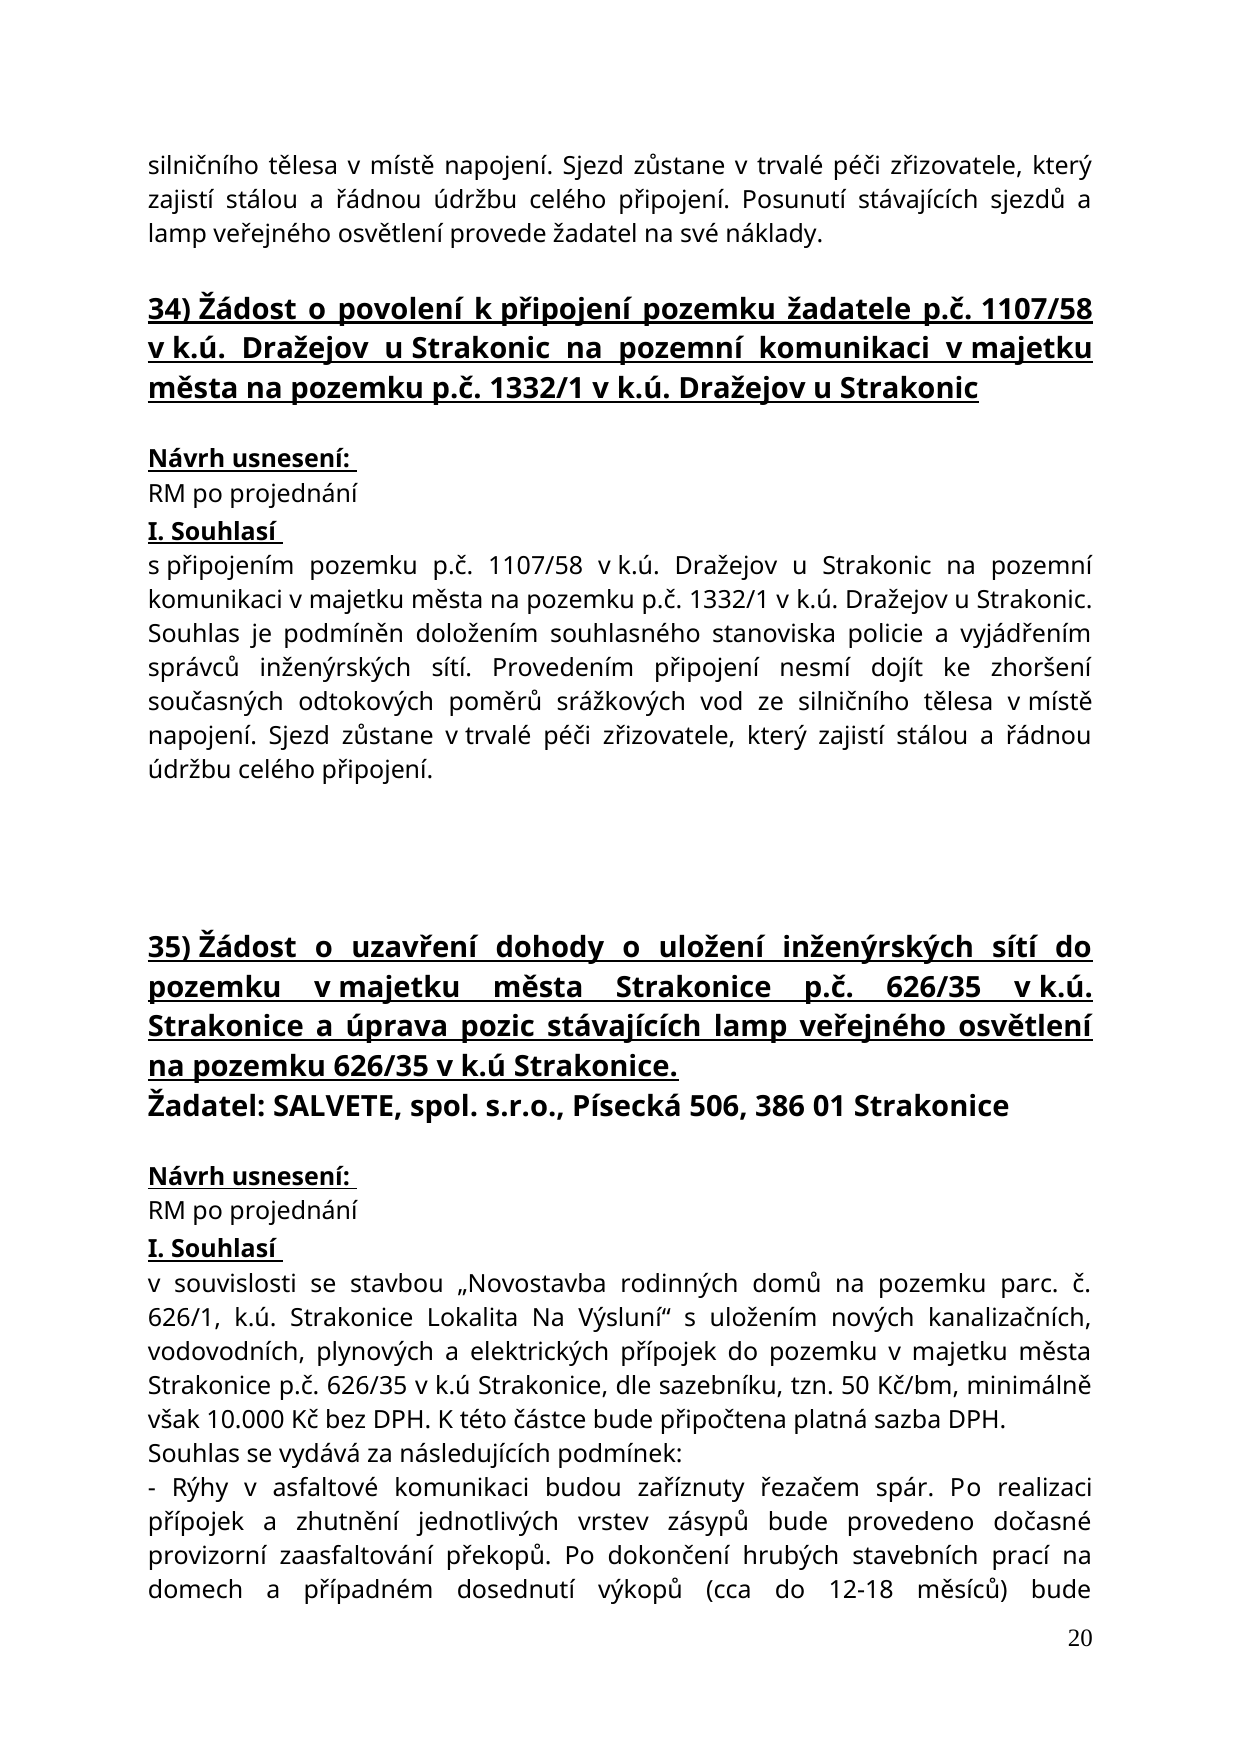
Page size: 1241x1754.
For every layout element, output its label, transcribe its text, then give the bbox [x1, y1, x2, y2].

subtitle I. Souhlasí [148, 1231, 1093, 1265]
text v souvislosti se stavbou „Novostavba rodinných domů na pozemku parc. č. 626/1, k.ú. Strakonice Lokalita Na Výsluní“ s uložením nových kanalizačních, vodovodních, plynových a elektrických přípojek do pozemku v majetku města Strakonice p.č. 626/35 v k.ú Strakonice, dle sazebníku, tzn. 50 Kč/bm, minimálně však 10.000 Kč bez DPH. K této částce bude připočtena platná sazba DPH. [148, 1265, 1093, 1436]
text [148, 148, 1093, 250]
text s připojením pozemku p.č. 1107/58 v k.ú. Dražejov u Strakonic na pozemní komunikaci v majetku města na pozemku p.č. 1332/1 v k.ú. Dražejov u Strakonic. Souhlas je podmíněn doložením souhlasného stanoviska policie a vyjádřením správců inženýrských sítí. Provedením připojení nesmí dojít ke zhoršení současných odtokových poměrů srážkových vod ze silničního tělesa v místě napojení. Sjezd zůstane v trvalé péči zřizovatele, který zajistí stálou a řádnou údržbu celého připojení. [148, 547, 1093, 786]
subtitle 35) Žádost o uzavření dohody o uložení inženýrských sítí do pozemku v majetku města Strakonice p.č. 626/35 v k.ú. Strakonice a úprava pozic stávajících lamp veřejného osvětlení na pozemku 626/35 v k.ú Strakonice. [148, 926, 1093, 960]
subtitle 35) Žádost o uzavření dohody o uložení inženýrských sítí do pozemku v majetku města Strakonice p.č. 626/35 v k.ú. Strakonice a úprava pozic stávajících lamp veřejného osvětlení na pozemku 626/35 v k.ú Strakonice. [148, 1041, 1093, 1085]
text RM po projednání [148, 475, 1093, 509]
text RM po projednání [148, 1193, 1093, 1227]
text Návrh usnesení: [148, 1159, 1093, 1193]
subtitle 35) Žádost o uzavření dohody o uložení inženýrských sítí do pozemku v majetku města Strakonice p.č. 626/35 v k.ú. Strakonice a úprava pozic stávajících lamp veřejného osvětlení na pozemku 626/35 v k.ú Strakonice. [148, 1002, 1093, 1039]
subtitle 34) Žádost o povolení k připojení pozemku žadatele p.č. 1107/58 v k.ú. Dražejov u Strakonic na pozemní komunikaci v majetku města na pozemku p.č. 1332/1 v k.ú. Dražejov u Strakonic [148, 288, 1093, 321]
subtitle 35) Žádost o uzavření dohody o uložení inženýrských sítí do pozemku v majetku města Strakonice p.č. 626/35 v k.ú. Strakonice a úprava pozic stávajících lamp veřejného osvětlení na pozemku 626/35 v k.ú Strakonice. [148, 962, 1093, 1000]
subtitle 34) Žádost o povolení k připojení pozemku žadatele p.č. 1107/58 v k.ú. Dražejov u Strakonic na pozemní komunikaci v majetku města na pozemku p.č. 1332/1 v k.ú. Dražejov u Strakonic [148, 324, 1093, 361]
text Návrh usnesení: [148, 441, 1093, 475]
subtitle 34) Žádost o povolení k připojení pozemku žadatele p.č. 1107/58 v k.ú. Dražejov u Strakonic na pozemní komunikaci v majetku města na pozemku p.č. 1332/1 v k.ú. Dražejov u Strakonic [148, 363, 1093, 407]
subtitle I. Souhlasí [148, 513, 1093, 547]
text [148, 1469, 1093, 1606]
text Žadatel: SALVETE, spol. s.r.o., Písecká 506, 386 01 Strakonice [148, 1085, 1093, 1125]
text Souhlas se vydává za následujících podmínek: [148, 1436, 1093, 1469]
